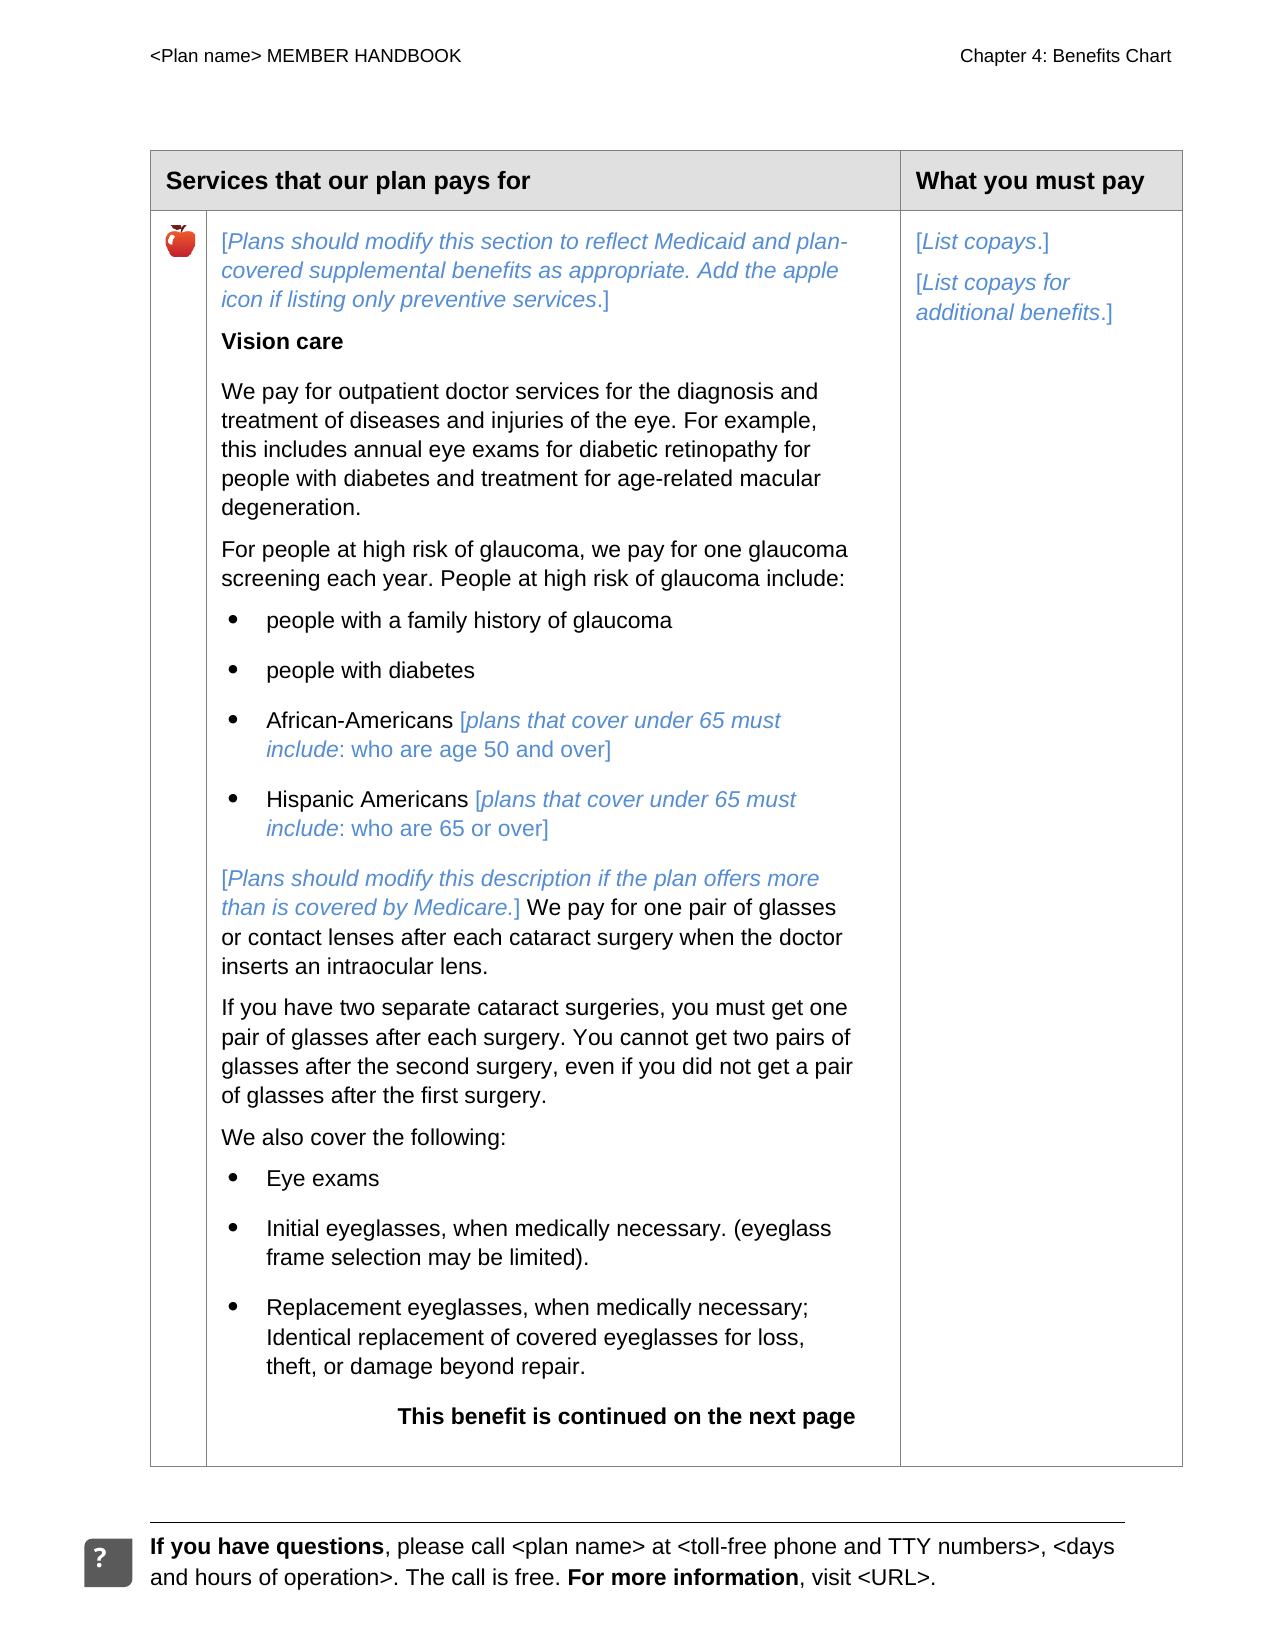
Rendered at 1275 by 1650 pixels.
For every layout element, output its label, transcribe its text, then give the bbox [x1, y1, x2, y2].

table_cell [List copays.] [List copays for additional benefits.] [901, 211, 1182, 1466]
table_cell [151, 211, 206, 1466]
table_header What you must pay [901, 151, 1182, 210]
table_header Services that our plan pays for [151, 151, 900, 210]
picture [165, 225, 196, 257]
table_cell [Plans should modify this section to reflect Medicaid and plan-covered supplemental benefits as appropriate. Add the apple icon if listing only preventive services.] Vision care We pay for outpatient doctor services for the diagnosis and treatment of diseases and injuries of the eye. For example, this includes annual eye exams for diabetic retinopathy for people with diabetes and treatment for age-related macular degeneration. For people at high risk of glaucoma, we pay for one glaucoma screening each year. People at high risk of glaucoma include: people with a family history of glaucoma people with diabetes African-Americans [plans that cover under 65 must include: who are age 50 and over] Hispanic Americans [plans that cover under 65 must include: who are 65 or over] [Plans should modify this description if the plan offers more than is covered by Medicare.] We pay for one pair of glasses or contact lenses after each cataract surgery when the doctor inserts an intraocular lens. If you have two separate cataract surgeries, you must get one pair of glasses after each surgery. You cannot get two pairs of glasses after the second surgery, even if you did not get a pair of glasses after the first surgery. We also cover the following: Eye exams Initial eyeglasses, when medically necessary. (eyeglass frame selection may be limited). Replacement eyeglasses, when medically necessary; Identical replacement of covered eyeglasses for loss, theft, or damage beyond repair. This benefit is continued on the next page [207, 211, 900, 1466]
